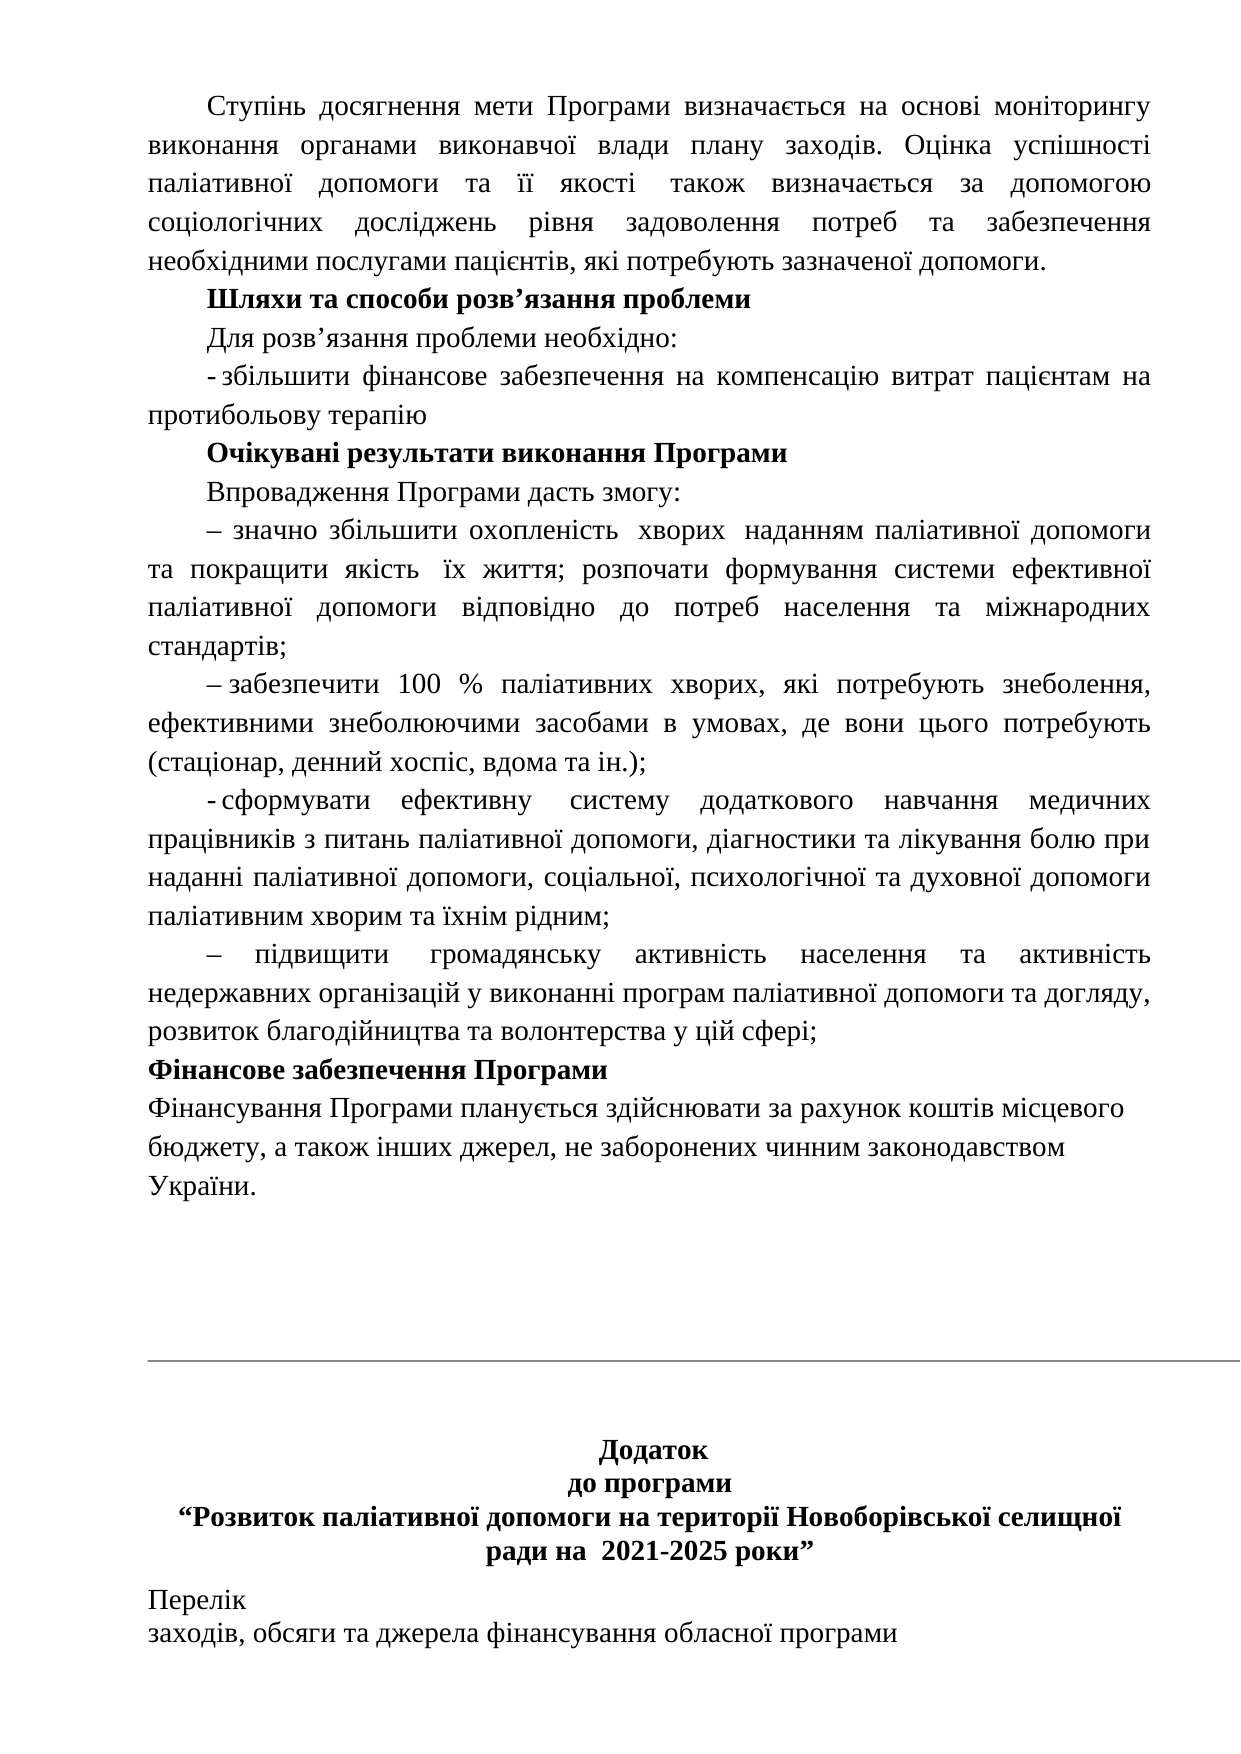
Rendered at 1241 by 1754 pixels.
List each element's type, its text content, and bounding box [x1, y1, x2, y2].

text Перелік заходів, обсяги та джерела фінансування обласної програми [148, 1582, 1152, 1649]
text Фінансове забезпечення Програми [148, 1052, 1152, 1086]
text – забезпечити 100 % паліативних хворих, які потребують знеболення, ефективними знеболюючими засобами в умовах, де вони цього потребують (стаціонар, денний хоспіс, вдома та ін.); [148, 667, 1152, 777]
text Фінансування Програми планується здійснювати за рахунок коштів місцевого бюджету, а також інших джерел, не заборонених чинним законодавством України. [148, 1091, 1152, 1201]
text Ступінь досягнення мети Програми визначається на основі моніторингу виконання органами виконавчої влади плану заходів. Оцінка успішності паліативної допомоги та її якості також визначається за допомогою соціологічних досліджень рівня задоволення потреб та забезпечення необхідними послугами пацієнтів, які потребують зазначеної допомоги. [148, 88, 1152, 276]
text Очікувані результати виконання Програми [148, 435, 1152, 469]
text – значно збільшити охопленість хворих наданням паліативної допомоги та покращити якість їх життя; розпочати формування системи ефективної паліативної допомоги відповідно до потреб населення та міжнародних стандартів; [148, 512, 1152, 662]
list збільшити фінансове забезпечення на компенсацію витрат пацієнтам на протибольову терапію [148, 358, 1152, 430]
text Шляхи та способи розв’язання проблеми [148, 281, 1152, 315]
text Впровадження Програми дасть змогу: [148, 474, 1152, 507]
list сформувати ефективну систему додаткового навчання медичних працівників з питань паліативної допомоги, діагностики та лікування болю при наданні паліативної допомоги, соціальної, психологічної та духовної допомоги паліативним хворим та їхнім рідним; [148, 782, 1152, 931]
text Для розв’язання проблеми необхідно: [148, 320, 1152, 353]
text Додаток до програми “Розвиток паліативної допомоги на території Новоборівської селищної ради на 2021-2025 роки” [148, 1432, 1152, 1566]
text – підвищити громадянську активність населення та активність недержавних організацій у виконанні програм паліативної допомоги та догляду, розвиток благодійництва та волонтерства у цій сфері; [148, 936, 1152, 1047]
